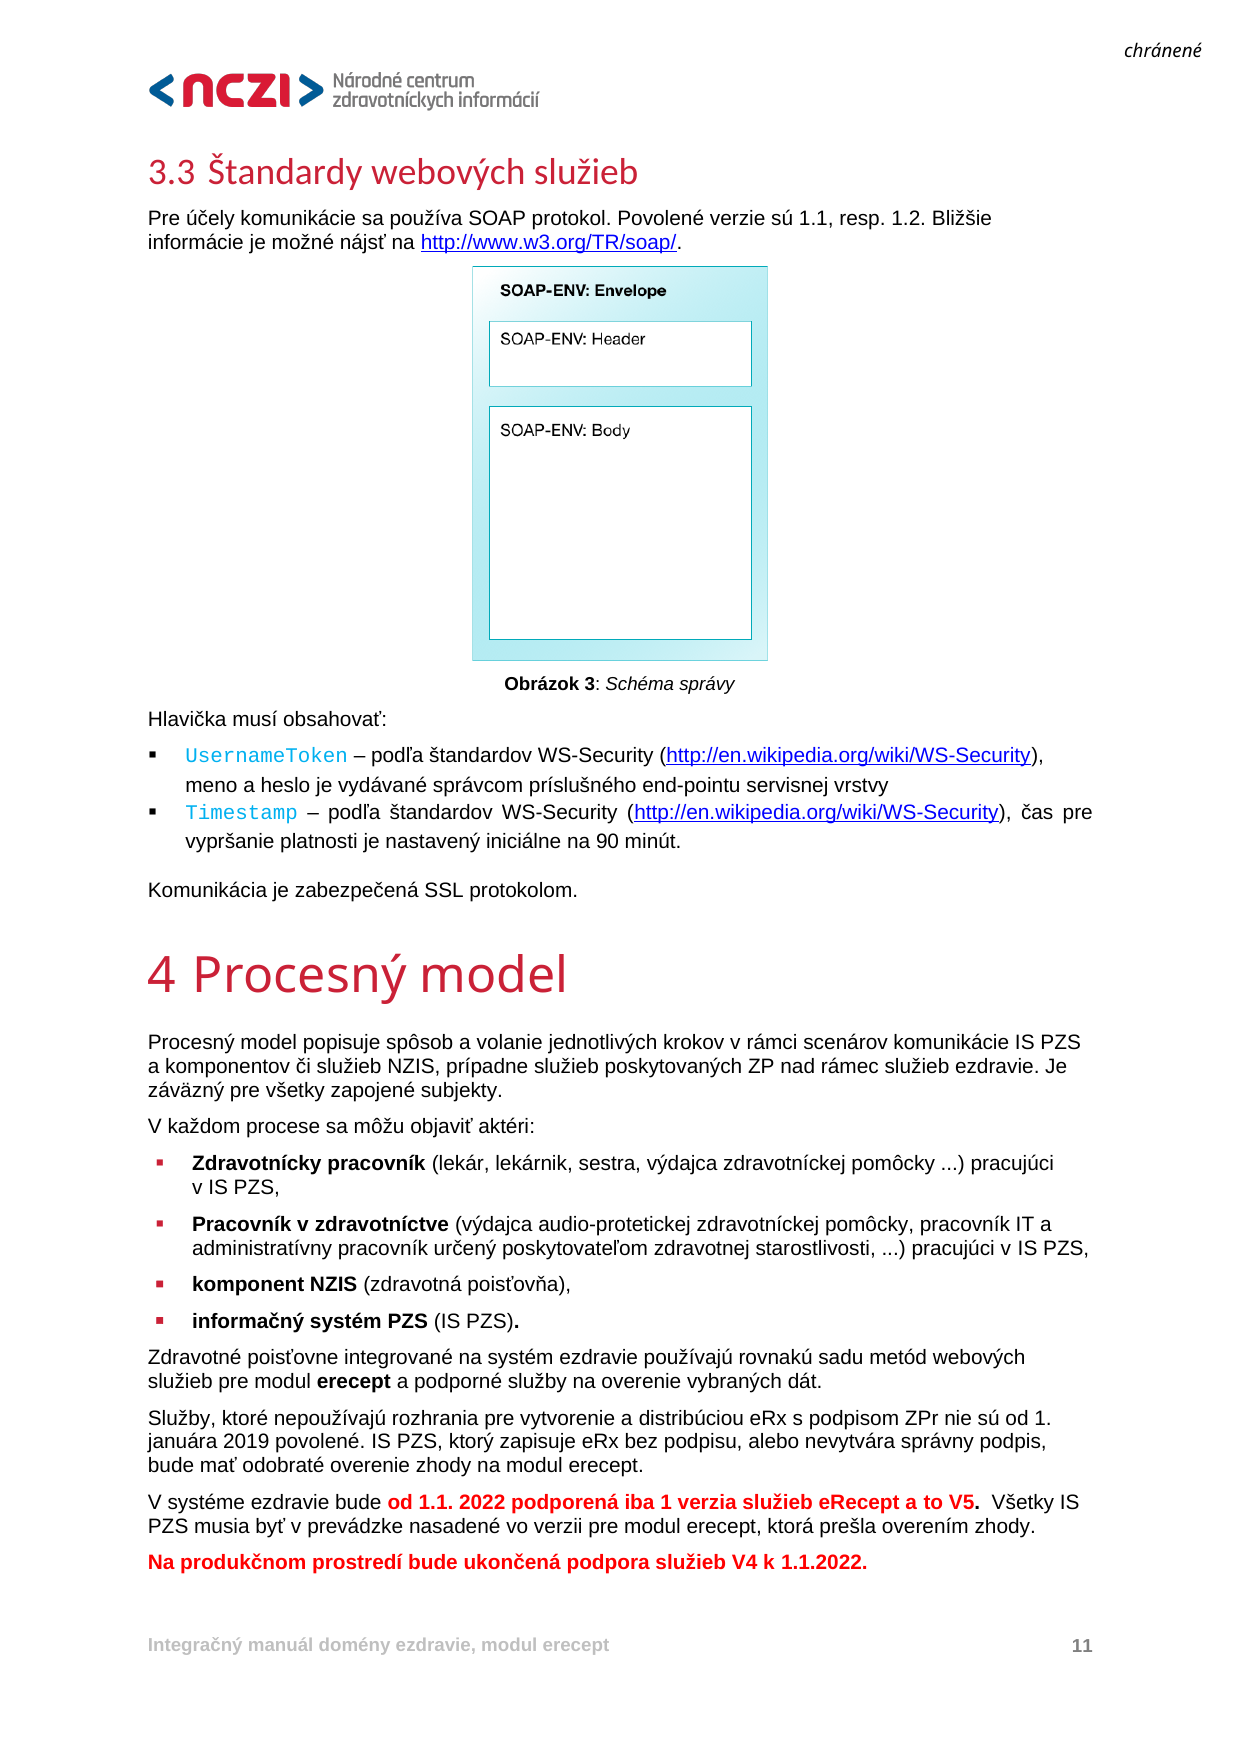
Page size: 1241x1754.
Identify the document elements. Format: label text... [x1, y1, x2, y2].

text Obrázok 3: Schéma správy [148, 673, 1093, 694]
text Pre účely komunikácie sa používa SOAP protokol. Povolené verzie sú 1.1, resp. 1.2. Bližšie informácie je možné nájsť na http://www.w3.org/TR/soap/. [148, 206, 1093, 254]
text Služby, ktoré nepoužívajú rozhrania pre vytvorenie a distribúciou eRx s podpisom ZPr nie sú od 1. januára 2019 povolené. IS PZS, ktorý zapisuje eRx bez podpisu, alebo nevytvára správny podpis, bude mať odobraté overenie zhody na modul erecept. [148, 1405, 1093, 1477]
list Zdravotnícky pracovník (lekár, lekárnik, sestra, výdajca zdravotníckej pomôcky ...) pracujúci v IS PZS, [155, 1151, 1093, 1199]
text Na produkčnom prostredí bude ukončená podpora služieb V4 k 1.1.2022. [148, 1550, 1093, 1574]
list informačný systém PZS (IS PZS). [155, 1308, 1093, 1332]
list Timestamp – podľa štandardov WS-Security (http://en.wikipedia.org/wiki/WS-Security), čas pre vypršanie platnosti je nastavený iniciálne na 90 minút. [148, 800, 1093, 853]
text Procesný model popisuje spôsob a volanie jednotlivých krokov v rámci scenárov komunikácie IS PZS a komponentov či služieb NZIS, prípadne služieb poskytovaných ZP nad rámec služieb ezdravie. Je záväzný pre všetky zapojené subjekty. [148, 1030, 1093, 1102]
text Štandardy webových služieb [148, 148, 1093, 193]
picture [472, 266, 768, 661]
list UsernameToken – podľa štandardov WS-Security (http://en.wikipedia.org/wiki/WS-Security), meno a heslo je vydávané správcom príslušného end-pointu servisnej vrstvy [148, 743, 1093, 796]
text Hlavička musí obsahovať: [148, 707, 1093, 731]
text V systéme ezdravie bude od 1.1. 2022 podporená iba 1 verzia služieb eRecept a to V5. Všetky IS PZS musia byť v prevádzke nasadené vo verzii pre modul erecept, ktorá prešla overením zhody. [148, 1490, 1093, 1538]
subtitle Procesný model [148, 939, 1093, 1007]
text Komunikácia je zabezpečená SSL protokolom. [148, 878, 1093, 902]
list komponent NZIS (zdravotná poisťovňa), [155, 1272, 1093, 1296]
text V každom procese sa môžu objaviť aktéri: [148, 1114, 1093, 1138]
text Zdravotné poisťovne integrované na systém ezdravie používajú rovnakú sadu metód webových služieb pre modul erecept a podporné služby na overenie vybraných dát. [148, 1345, 1093, 1393]
picture [137, 58, 552, 124]
list Pracovník v zdravotníctve (výdajca audio-protetickej zdravotníckej pomôcky, pracovník IT a administratívny pracovník určený poskytovateľom zdravotnej starostlivosti, ...) pracujúci v IS PZS, [155, 1211, 1093, 1259]
